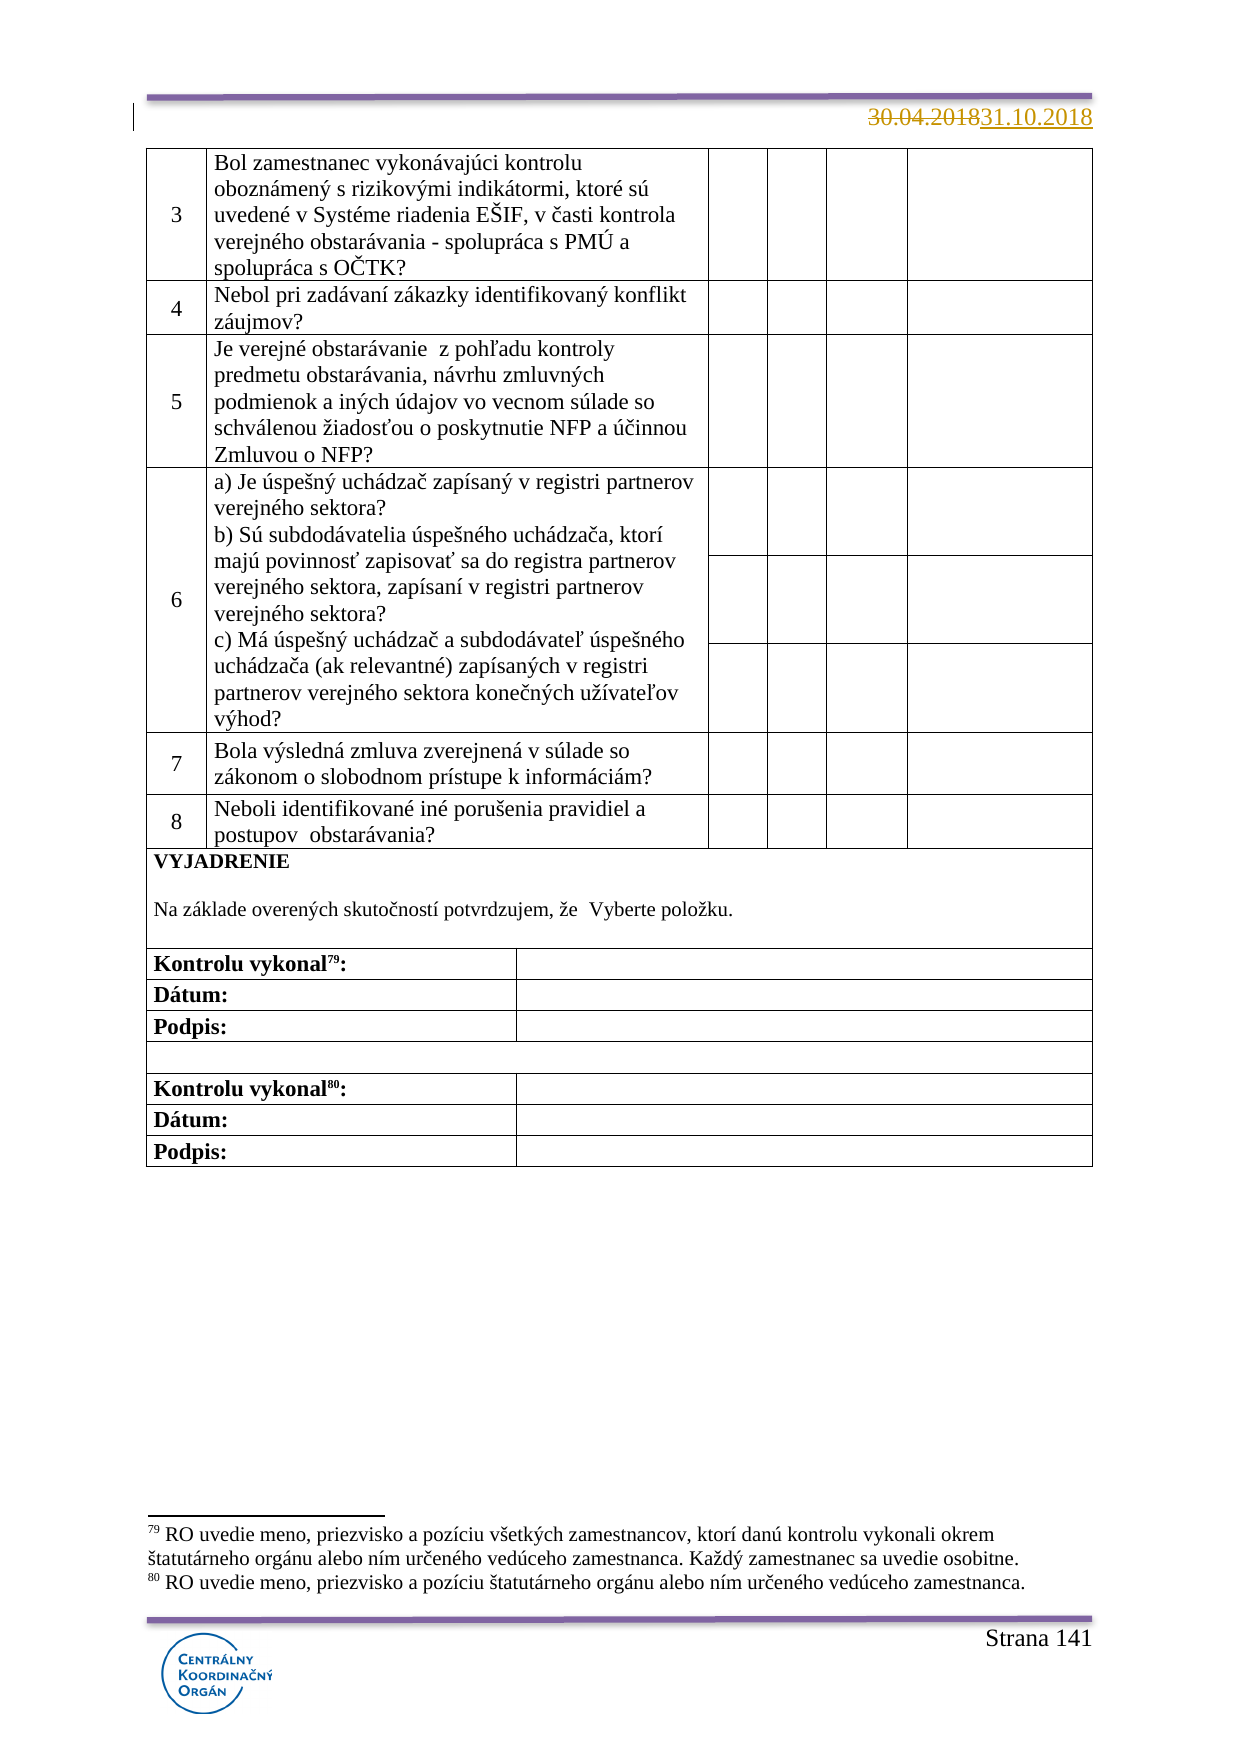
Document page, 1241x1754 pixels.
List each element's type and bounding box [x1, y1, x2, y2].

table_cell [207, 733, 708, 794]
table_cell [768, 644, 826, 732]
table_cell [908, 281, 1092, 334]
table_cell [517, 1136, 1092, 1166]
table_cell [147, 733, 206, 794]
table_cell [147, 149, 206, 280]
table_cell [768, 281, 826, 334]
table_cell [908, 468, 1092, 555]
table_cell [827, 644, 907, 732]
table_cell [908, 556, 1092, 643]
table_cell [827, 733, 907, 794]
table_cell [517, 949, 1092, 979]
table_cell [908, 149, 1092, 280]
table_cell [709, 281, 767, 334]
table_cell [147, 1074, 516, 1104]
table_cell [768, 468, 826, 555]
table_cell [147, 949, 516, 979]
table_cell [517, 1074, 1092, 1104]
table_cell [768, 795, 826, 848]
picture [159, 1631, 272, 1713]
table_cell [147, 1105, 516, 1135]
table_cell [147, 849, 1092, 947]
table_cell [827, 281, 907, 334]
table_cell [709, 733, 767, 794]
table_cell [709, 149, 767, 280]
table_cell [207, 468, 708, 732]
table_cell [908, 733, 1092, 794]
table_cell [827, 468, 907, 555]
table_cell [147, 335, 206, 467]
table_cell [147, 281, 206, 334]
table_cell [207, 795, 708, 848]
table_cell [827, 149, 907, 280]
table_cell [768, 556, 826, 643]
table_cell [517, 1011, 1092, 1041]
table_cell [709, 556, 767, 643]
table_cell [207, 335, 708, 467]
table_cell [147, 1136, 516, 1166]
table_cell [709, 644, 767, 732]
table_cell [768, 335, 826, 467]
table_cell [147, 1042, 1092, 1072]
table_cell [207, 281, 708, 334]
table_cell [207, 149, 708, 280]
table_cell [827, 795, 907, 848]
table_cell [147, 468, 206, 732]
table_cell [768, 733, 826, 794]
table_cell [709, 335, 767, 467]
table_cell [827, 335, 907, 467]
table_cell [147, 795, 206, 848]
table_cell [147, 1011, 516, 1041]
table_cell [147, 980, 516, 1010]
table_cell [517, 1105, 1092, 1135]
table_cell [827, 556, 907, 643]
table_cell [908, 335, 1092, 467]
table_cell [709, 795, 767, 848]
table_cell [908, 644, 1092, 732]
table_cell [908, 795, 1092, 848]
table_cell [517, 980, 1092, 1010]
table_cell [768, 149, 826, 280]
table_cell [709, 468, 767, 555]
